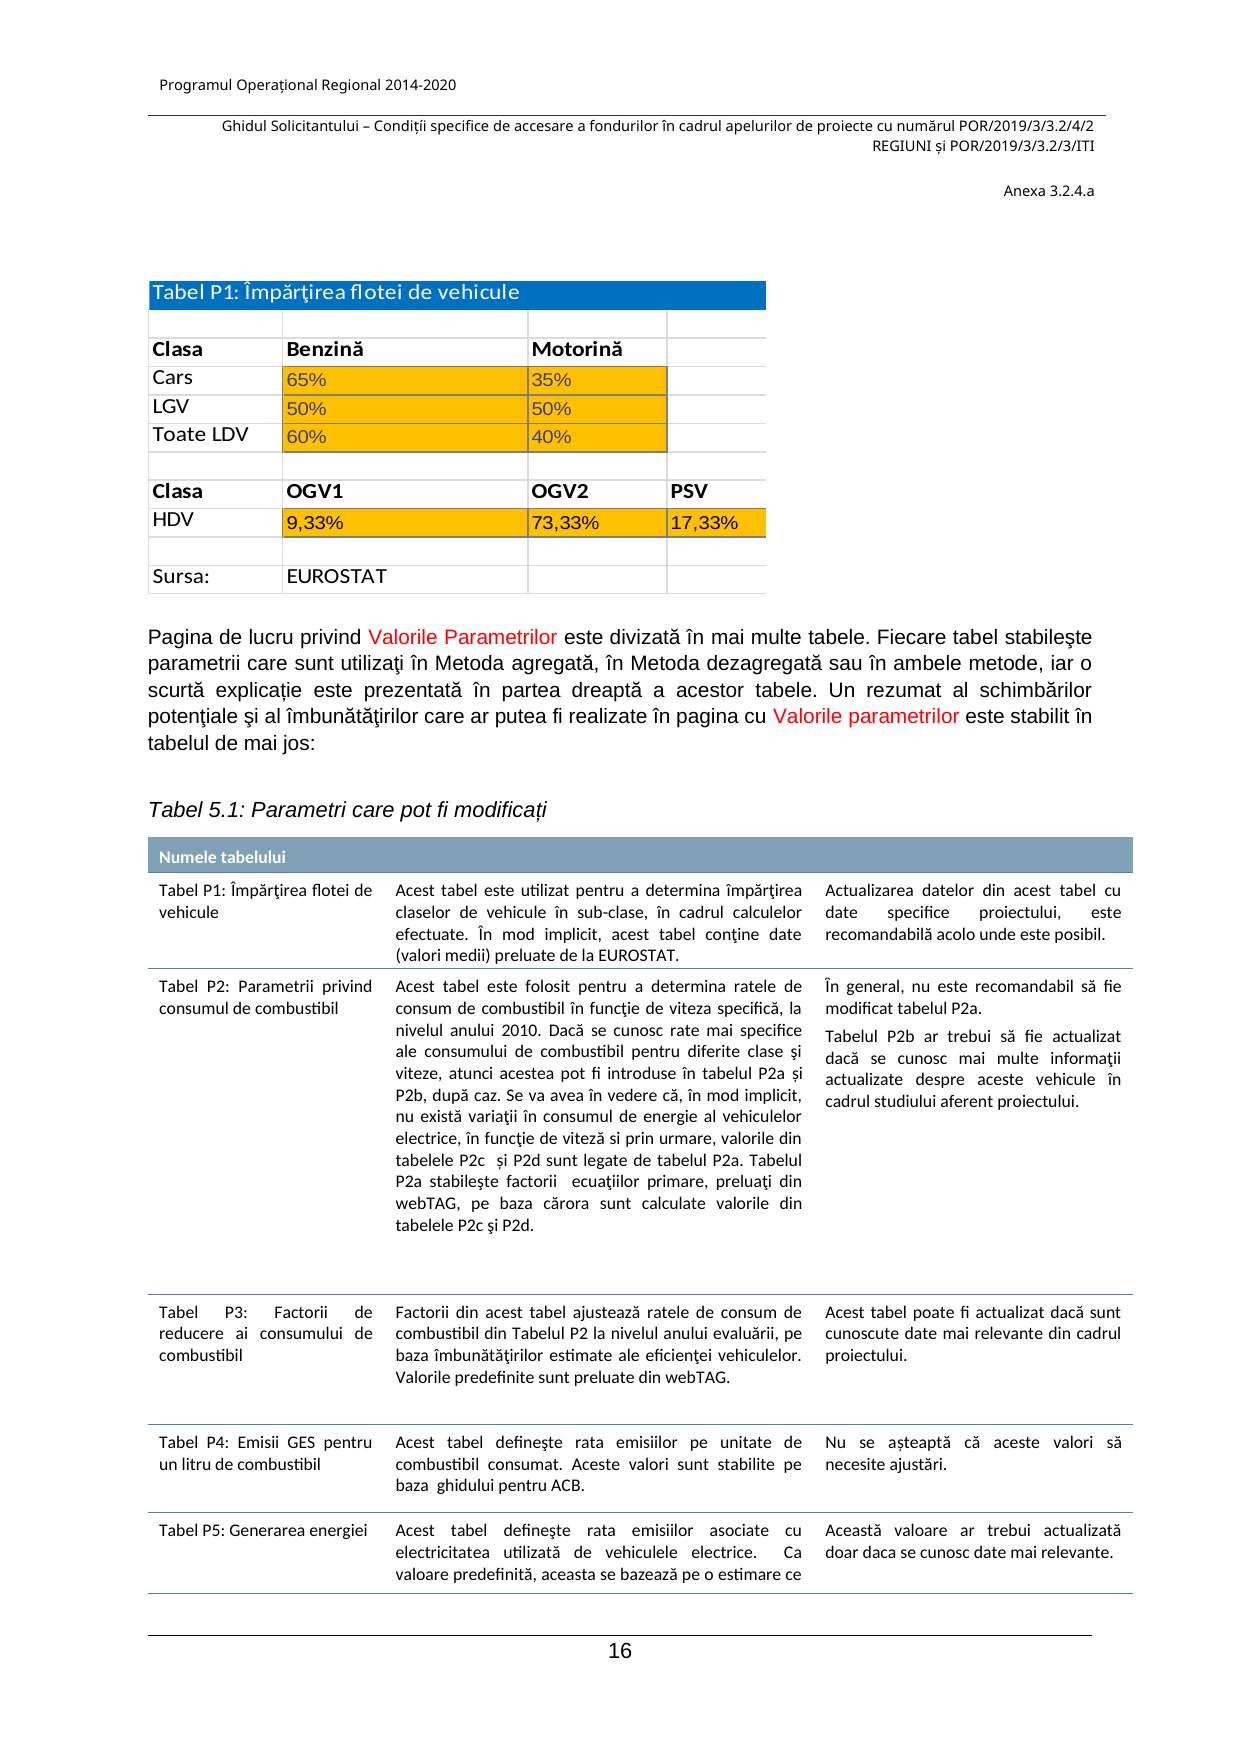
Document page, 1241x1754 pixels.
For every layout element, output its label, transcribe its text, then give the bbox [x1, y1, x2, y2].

table_cell Factorii din acest tabel ajustează ratele de consum de combustibil din Tabelul P2 la nivelul anului evaluării, pe baza îmbunătăţirilor estimate ale eficienţei vehiculelor. Valorile predefinite sunt preluate din webTAG. [384, 1295, 814, 1424]
table_cell Acest tabel este utilizat pentru a determina împărţirea claselor de vehicule în sub-clase, în cadrul calculelor efectuate. În mod implicit, acest tabel conţine date (valori medii) preluate de la EUROSTAT. [384, 873, 814, 968]
table_cell Tabel P5: Generarea energiei [148, 1513, 384, 1593]
table_cell Nu se așteaptă că aceste valori să necesite ajustări. [814, 1425, 1133, 1512]
table_cell Actualizarea datelor din acest tabel cu date specifice proiectului, este recomandabilă acolo unde este posibil. [814, 873, 1133, 968]
text Tabel 5.1: Parametri care pot fi modificați [148, 797, 1092, 822]
table_header [814, 838, 1133, 872]
table_cell Acest tabel este folosit pentru a determina ratele de consum de combustibil în funcţie de viteza specifică, la nivelul anului 2010. Dacă se cunosc rate mai specifice ale consumului de combustibil pentru diferite clase şi viteze, atunci acestea pot fi introduse în tabelul P2a și P2b, după caz. Se va avea în vedere că, în mod implicit, nu există variaţii în consumul de energie al vehiculelor electrice, în funcţie de viteză si prin urmare, valorile din tabelele P2c și P2d sunt legate de tabelul P2a. Tabelul P2a stabileşte factorii ecuaţiilor primare, preluaţi din webTAG, pe baza cărora sunt calculate valorile din tabelele P2c şi P2d. [384, 969, 814, 1293]
table_cell Ȋn general, nu este recomandabil să fie modificat tabelul P2a. Tabelul P2b ar trebui să fie actualizat dacă se cunosc mai multe informaţii actualizate despre aceste vehicule în cadrul studiului aferent proiectului. [814, 969, 1133, 1293]
table_header Numele tabelului [148, 838, 384, 872]
text Pagina de lucru privind Valorile Parametrilor este divizată în mai multe tabele. Fiecare tabel stabileşte parametrii care sunt utilizaţi în Metoda agregată, în Metoda dezagregată sau în ambele metode, iar o scurtă explicație este prezentată în partea dreaptă a acestor tabele. Un rezumat al schimbărilor potenţiale şi al îmbunătăţirilor care ar putea fi realizate în pagina cu Valorile parametrilor este stabilit în tabelul de mai jos: [148, 625, 1092, 754]
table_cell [384, 1513, 814, 1593]
table_header [384, 838, 814, 872]
table_cell Tabel P1: Împărţirea flotei de vehicule [148, 873, 384, 968]
table_cell Tabel P4: Emisii GES pentru un litru de combustibil [148, 1425, 384, 1512]
table_cell Acest tabel defineşte rata emisiilor pe unitate de combustibil consumat. Aceste valori sunt stabilite pe baza ghidului pentru ACB. [384, 1425, 814, 1512]
table_cell Tabel P2: Parametrii privind consumul de combustibil [148, 969, 384, 1293]
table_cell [814, 1513, 1133, 1593]
table_cell Tabel P3: Factorii de reducere ai consumului de combustibil [148, 1295, 384, 1424]
table_cell Acest tabel poate fi actualizat dacă sunt cunoscute date mai relevante din cadrul proiectului. [814, 1295, 1133, 1424]
